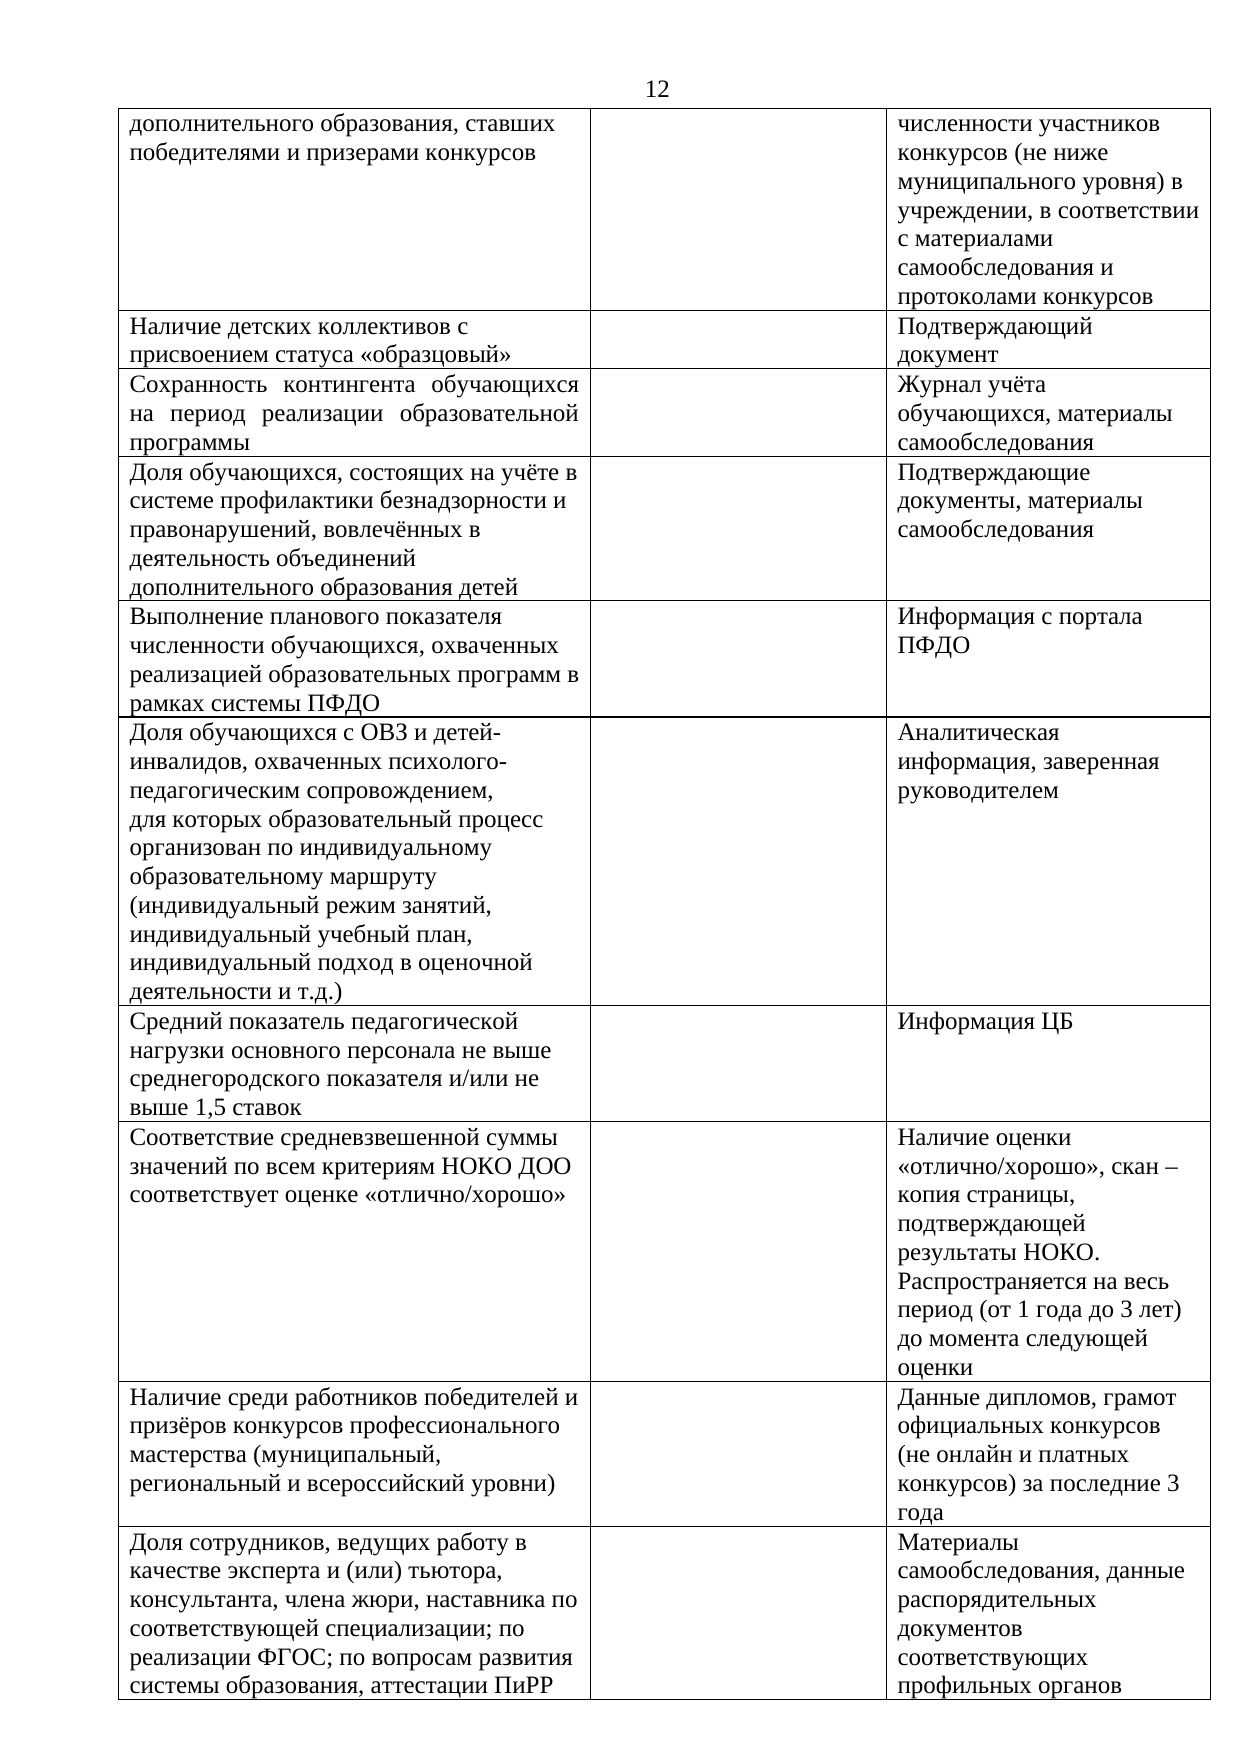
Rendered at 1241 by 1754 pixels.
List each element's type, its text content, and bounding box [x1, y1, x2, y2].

table_cell Выполнение планового показателя численности обучающихся, охваченных реализацией образовательных программ в рамках системы ПФДО [119, 601, 590, 716]
table_cell Подтверждающий документ [887, 311, 1210, 368]
table_cell Соответствие средневзвешенной суммы значений по всем критериям НОКО ДОО соответствует оценке «отлично/хорошо» [119, 1122, 590, 1381]
table_cell Наличие оценки «отлично/хорошо», скан –копия страницы, подтверждающей результаты НОКО. Распространяется на весь период (от 1 года до 3 лет) до момента следующей оценки [887, 1122, 1210, 1381]
table_cell Информация ЦБ [887, 1006, 1210, 1121]
table_cell Доля обучающихся, состоящих на учёте в системе профилактики безнадзорности и правонарушений, вовлечённых в деятельность объединений дополнительного образования детей [119, 457, 590, 600]
table_cell [591, 1527, 886, 1699]
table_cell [887, 1527, 1210, 1699]
table_cell Наличие среди работников победителей и призёров конкурсов профессионального мастерства (муниципальный, региональный и всероссийский уровни) [119, 1382, 590, 1526]
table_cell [119, 109, 590, 310]
table_cell Средний показатель педагогической нагрузки основного персонала не выше среднегородского показателя и/или не выше 1,5 ставок [119, 1006, 590, 1121]
table_cell [591, 1006, 886, 1121]
table_cell Аналитическая информация, заверенная руководителем [887, 718, 1210, 1005]
table_cell [591, 1122, 886, 1381]
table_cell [119, 1527, 590, 1699]
table_cell Журнал учёта обучающихся, материалы самообследования [887, 369, 1210, 456]
table_cell [591, 311, 886, 368]
table_cell Подтверждающие документы, материалы самообследования [887, 457, 1210, 600]
table_cell Наличие детских коллективов с присвоением статуса «образцовый» [119, 311, 590, 368]
table_cell Сохранность контингента обучающихся на период реализации образовательной программы [119, 369, 590, 456]
table_cell Данные дипломов, грамот официальных конкурсов (не онлайн и платных конкурсов) за последние 3 года [887, 1382, 1210, 1526]
table_cell [591, 601, 886, 716]
table_cell Доля обучающихся с ОВЗ и детей-инвалидов, охваченных психолого-педагогическим сопровождением, для которых образовательный процесс организован по индивидуальному образовательному маршруту (индивидуальный режим занятий, индивидуальный учебный план, индивидуальный подход в оценочной деятельности и т.д.) [119, 718, 590, 1005]
table_cell [591, 457, 886, 600]
table_cell Информация с портала ПФДО [887, 601, 1210, 716]
table_cell [591, 109, 886, 310]
table_cell [591, 718, 886, 1005]
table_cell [887, 109, 1210, 310]
table_cell [591, 369, 886, 456]
table_cell [591, 1382, 886, 1526]
